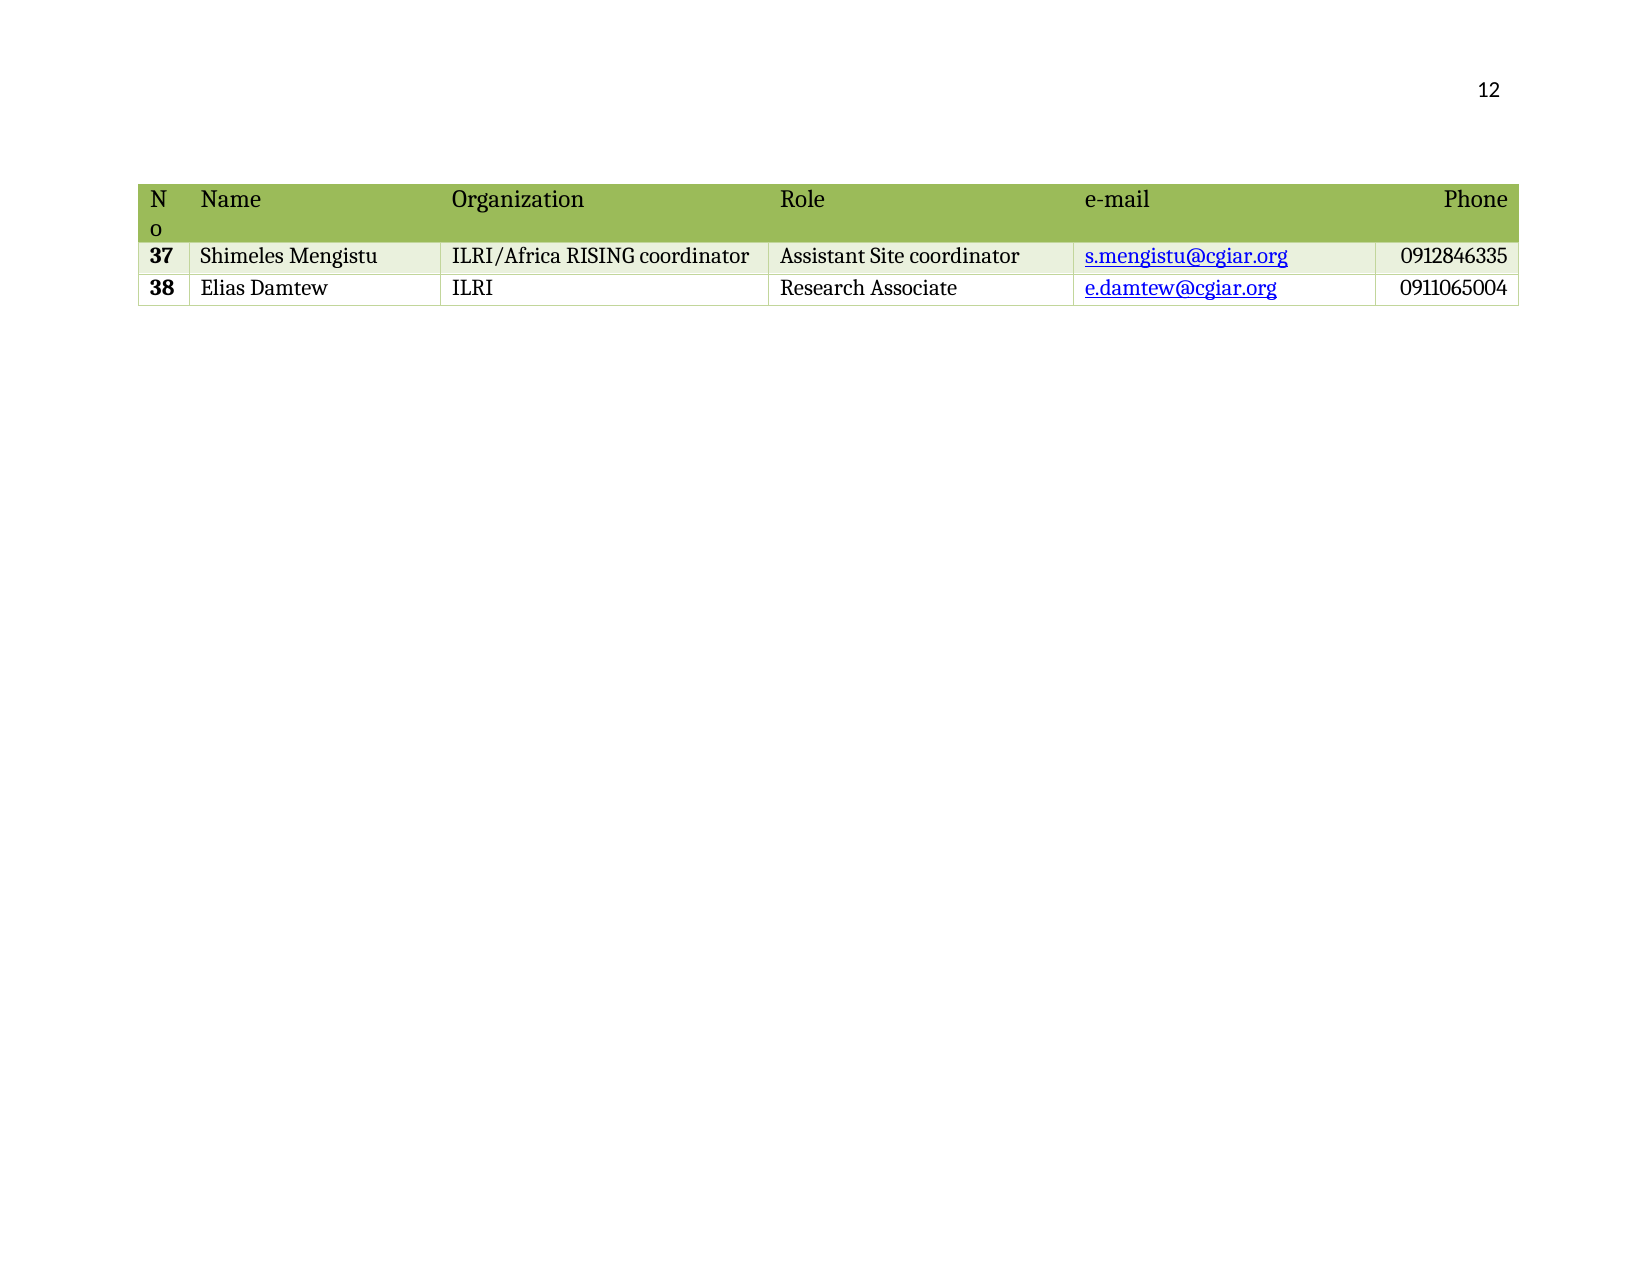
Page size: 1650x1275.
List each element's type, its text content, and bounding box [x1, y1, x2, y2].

table_header Role [769, 185, 1073, 242]
table_cell 0912846335 [1376, 243, 1518, 273]
table_cell ILRI [441, 275, 768, 305]
table_header No [139, 185, 189, 242]
table_cell ILRI/Africa RISING coordinator [441, 243, 768, 273]
table_header Phone [1376, 185, 1518, 242]
table_header Name [190, 185, 440, 242]
table_cell Assistant Site coordinator [769, 243, 1073, 273]
table_cell e.damtew@cgiar.org [1074, 275, 1375, 305]
table_cell Research Associate [769, 275, 1073, 305]
table_cell 38 [139, 275, 189, 305]
table_cell 37 [139, 243, 189, 273]
table_cell s.mengistu@cgiar.org [1074, 243, 1375, 273]
table_cell Elias Damtew [190, 275, 440, 305]
table_header e-mail [1074, 185, 1375, 242]
table_header Organization [441, 185, 768, 242]
table_cell 0911065004 [1376, 275, 1518, 305]
table_cell Shimeles Mengistu [190, 243, 440, 273]
